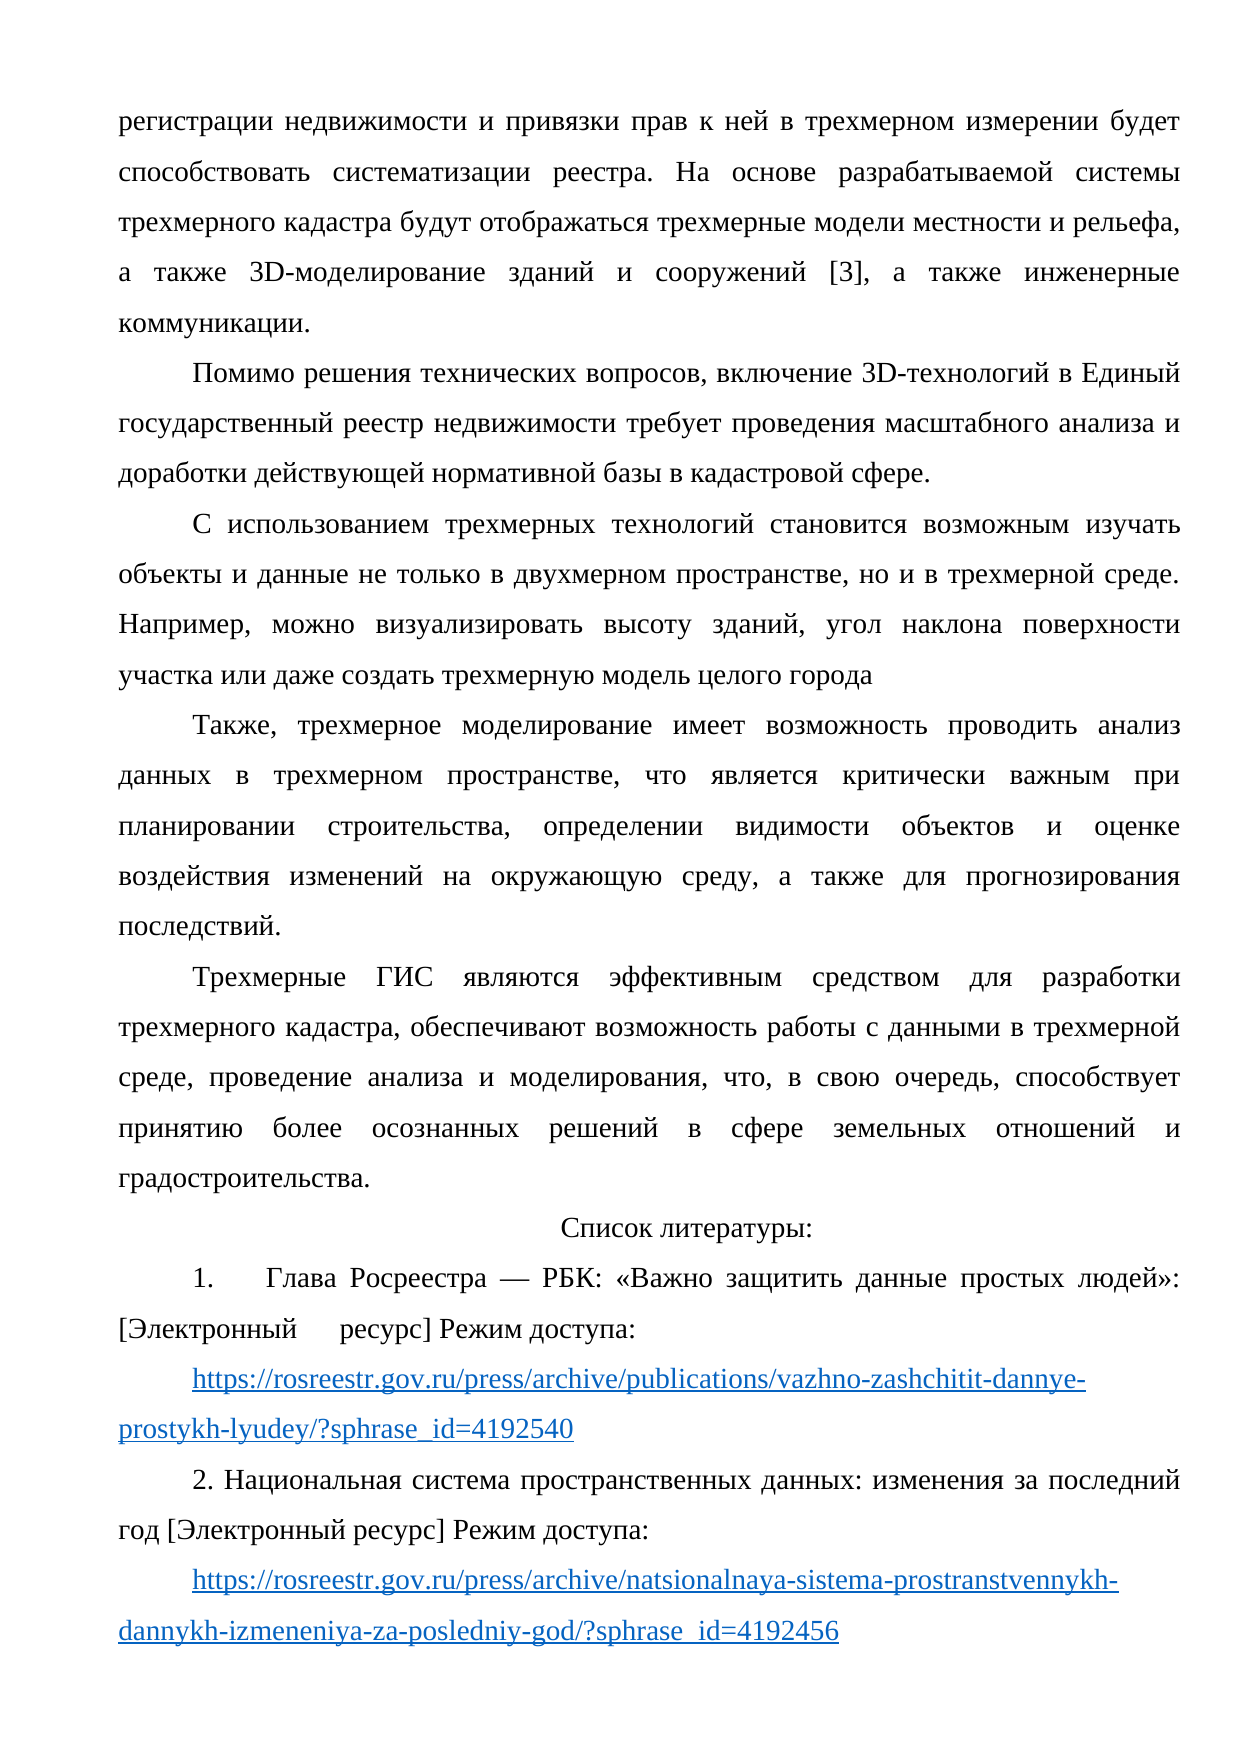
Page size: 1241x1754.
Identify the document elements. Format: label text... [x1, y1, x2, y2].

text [118, 103, 1181, 338]
text С использованием трехмерных технологий становится возможным изучать объекты и данные не только в двухмерном пространстве, но и в трехмерной среде. Например, можно визуализировать высоту зданий, угол наклона поверхности участка или даже создать трехмерную модель целого города [118, 506, 1181, 690]
text https://rosreestr.gov.ru/press/archive/publications/vazhno-zashchitit-dannye-prostykh-lyudey/?sphrase_id=4192540 [118, 1361, 1181, 1445]
text 2. Национальная система пространственных данных: изменения за последний год [Электронный ресурс] Режим доступа: [118, 1462, 1181, 1546]
text Помимо решения технических вопросов, включение 3D-технологий в Единый государственный реестр недвижимости требует проведения масштабного анализа и доработки действующей нормативной базы в кадастровой сфере. [118, 355, 1181, 489]
text Также, трехмерное моделирование имеет возможность проводить анализ данных в трехмерном пространстве, что является критически важным при планировании строительства, определении видимости объектов и оценке воздействия изменений на окружающую среду, а также для прогнозирования последствий. [118, 707, 1181, 942]
text https://rosreestr.gov.ru/press/archive/natsionalnaya-sistema-prostranstvennykh-dannykh-izmeneniya-za-posledniy-god/?sphrase_id=4192456 [118, 1562, 1181, 1646]
text Список литературы: [118, 1210, 1181, 1244]
list Глава Росреестра — РБК: «Важно защитить данные простых людей»: [Электронный ресурс] Режим доступа: [118, 1261, 1181, 1344]
text Трехмерные ГИС являются эффективным средством для разработки трехмерного кадастра, обеспечивают возможность работы с данными в трехмерной среде, проведение анализа и моделирования, что, в свою очередь, способствует принятию более осознанных решений в сфере земельных отношений и градостроительства. [118, 959, 1181, 1193]
